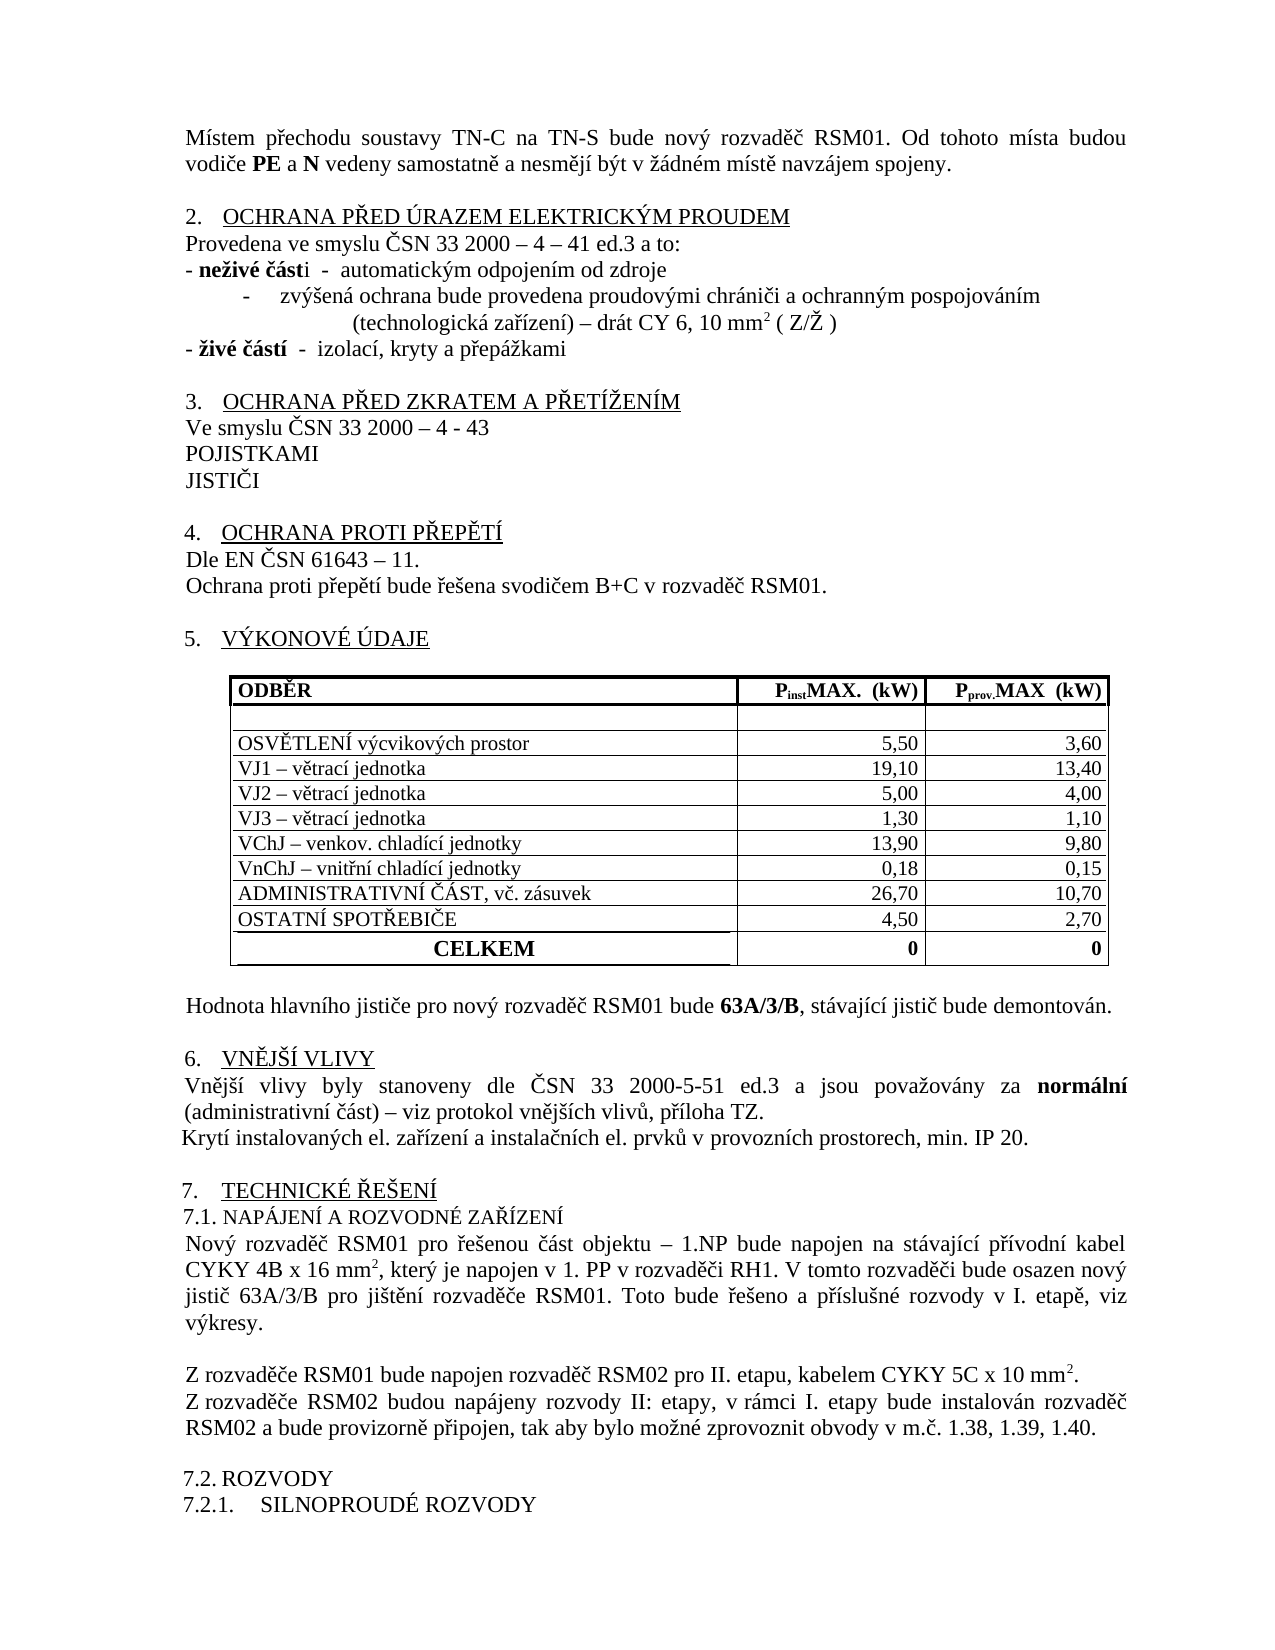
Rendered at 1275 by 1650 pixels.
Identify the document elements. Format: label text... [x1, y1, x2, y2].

table_cell VnChJ – vnitřní chladící jednotky [231, 855, 737, 880]
table_cell 1,30 [738, 806, 925, 830]
list NAPÁJENÍ A ROZVODNÉ ZAŘÍZENÍ [183, 1203, 1127, 1230]
list Hodnota hlavního jističe pro nový rozvaděč RSM01 bude 63A/3/B, stávající jistič bude demontován. [186, 993, 1127, 1019]
list VÝKONOVÉ ÚDAJE [184, 625, 1127, 651]
table_cell 13,90 [738, 831, 925, 855]
text Vnější vlivy byly stanoveny dle ČSN 33 2000-5-51 ed.3 a jsou považovány za normální (administrativní část) – viz protokol vnějších vlivů, příloha TZ. [184, 1072, 1127, 1124]
table_cell OSTATNÍ SPOTŘEBIČE [231, 905, 737, 931]
table_cell OSVĚTLENÍ výcvikových prostor [231, 730, 737, 755]
list - neživé části - automatickým odpojením od zdroje [185, 256, 1127, 282]
list ROZVODY [183, 1465, 1127, 1491]
table_cell VJ1 – větrací jednotka [231, 755, 737, 780]
table_cell CELKEM [231, 931, 737, 965]
list Ochrana proti přepětí bude řešena svodičem B+C v rozvaděč RSM01. [186, 572, 1127, 598]
table_cell ADMINISTRATIVNÍ ČÁST, vč. zásuvek [231, 880, 737, 905]
text Z rozvaděče RSM01 bude napojen rozvaděč RSM02 pro II. etapu, kabelem CYKY 5C x 10 mm2. [185, 1362, 1127, 1388]
text (technologická zařízení) – drát CY 6, 10 mm2 ( Z/Ž ) [352, 309, 1127, 335]
list VNĚJŠÍ VLIVY [184, 1045, 1127, 1072]
list OCHRANA PŘED ÚRAZEM ELEKTRICKÝM PROUDEM [185, 203, 1127, 229]
table_cell [738, 706, 925, 730]
table_cell VJ2 – větrací jednotka [231, 780, 737, 805]
table_cell [231, 703, 737, 730]
table_cell 5,50 [738, 731, 925, 755]
table_cell 3,60 [926, 730, 1108, 755]
table_cell 9,80 [926, 830, 1108, 855]
table_cell 0,18 [738, 856, 925, 880]
list Provedena ve smyslu ČSN 33 2000 – 4 – 41 ed.3 a to: [185, 229, 1127, 256]
table_cell 1,10 [926, 805, 1108, 830]
table_cell 2,70 [926, 905, 1108, 931]
table_cell [926, 703, 1108, 730]
list zvýšená ochrana bude provedena proudovými chrániči a ochranným pospojováním [242, 282, 1127, 309]
table_cell 19,10 [738, 756, 925, 780]
text Krytí instalovaných el. zařízení a instalačních el. prvků v provozních prostorech, min. IP 20. [181, 1124, 1127, 1151]
table_cell 45,45 [926, 931, 1108, 965]
text - živé částí - izolací, kryty a přepážkami [148, 335, 1127, 361]
table_header ODBĚR [232, 679, 736, 702]
table_cell 26,70 [738, 881, 925, 905]
table_cell 76,18 [738, 932, 925, 965]
text Nový rozvaděč RSM01 pro řešenou část objektu – 1.NP bude napojen na stávající přívodní kabel CYKY 4B x 16 mm2, který je napojen v 1. PP v rozvaděči RH1. V tomto rozvaděči bude osazen nový jistič 63A/3/B pro jištění rozvaděče RSM01. Toto bude řešeno a příslušné rozvody v I. etapě, viz výkresy. [185, 1230, 1127, 1335]
table_cell 0,15 [926, 855, 1108, 880]
text Z rozvaděče RSM02 budou napájeny rozvody II: etapy, v rámci I. etapy bude instalován rozvaděč RSM02 a bude provizorně připojen, tak aby bylo možné zprovoznit obvody v m.č. 1.38, 1.39, 1.40. [185, 1388, 1127, 1441]
table_cell 4,00 [926, 780, 1108, 805]
table_cell 5,00 [738, 781, 925, 805]
table_cell 4,50 [738, 906, 925, 931]
text Dle EN ČSN 61643 – 11. [186, 546, 1127, 572]
table_cell VChJ – venkov. chladící jednotky [231, 830, 737, 855]
list POJISTKAMI [185, 440, 1127, 467]
table_cell 13,40 [926, 755, 1108, 780]
table_cell VJ3 – větrací jednotka [231, 805, 737, 830]
list Ve smyslu ČSN 33 2000 – 4 - 43 [185, 414, 1127, 440]
list JISTIČI [186, 467, 1127, 493]
list SILNOPROUDÉ ROZVODY [183, 1491, 1127, 1517]
table_header PinstMAX. (kW) [739, 679, 924, 702]
list OCHRANA PŘED ZKRATEM A PŘETÍŽENÍM [185, 388, 1127, 414]
list OCHRANA PROTI PŘEPĚTÍ [184, 519, 1127, 546]
list TECHNICKÉ ŘEŠENÍ [181, 1177, 1127, 1203]
list Místem přechodu soustavy TN-C na TN-S bude nový rozvaděč RSM01. Od tohoto místa budou vodiče PE a N vedeny samostatně a nesmějí být v žádném místě navzájem spojeny. [185, 124, 1127, 177]
table_header Pprov.MAX (kW) [927, 679, 1107, 702]
table_cell 10,70 [926, 880, 1108, 905]
